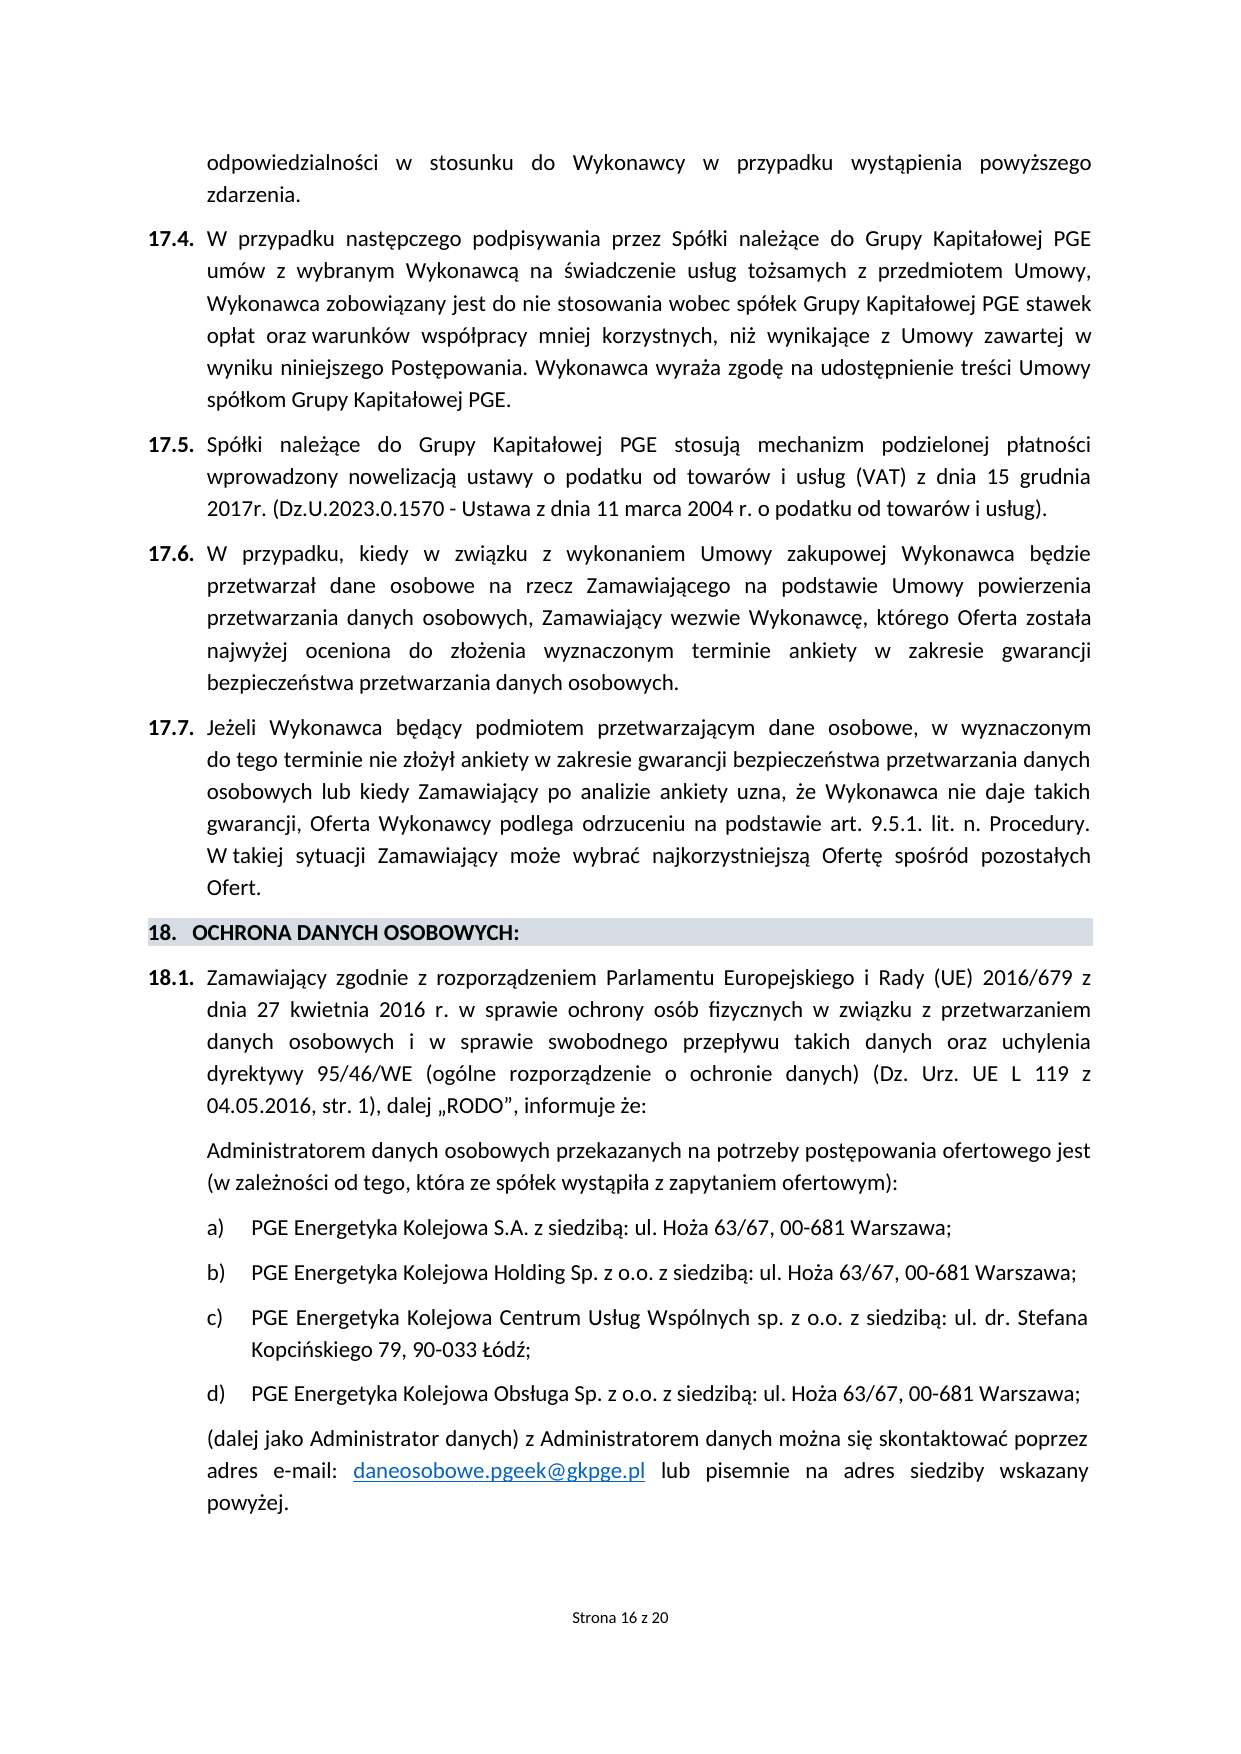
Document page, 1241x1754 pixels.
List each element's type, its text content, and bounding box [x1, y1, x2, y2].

list W przypadku następczego podpisywania przez Spółki należące do Grupy Kapitałowej PGE umów z wybranym Wykonawcą na świadczenie usług tożsamych z przedmiotem Umowy, Wykonawca zobowiązany jest do nie stosowania wobec spółek Grupy Kapitałowej PGE stawek opłat oraz warunków współpracy mniej korzystnych, niż wynikające z Umowy zawartej w wyniku niniejszego Postępowania. Wykonawca wyraża zgodę na udostępnienie treści Umowy spółkom Grupy Kapitałowej PGE. [148, 224, 1093, 413]
list PGE Energetyka Kolejowa Holding Sp. z o.o. z siedzibą: ul. Hoża 63/67, 00-681 Warszawa; [207, 1258, 1090, 1286]
list Administratorem danych osobowych przekazanych na potrzeby postępowania ofertowego jest (w zależności od tego, która ze spółek wystąpiła z zapytaniem ofertowym): [207, 1136, 1093, 1197]
list Zamawiający zgodnie z rozporządzeniem Parlamentu Europejskiego i Rady (UE) 2016/679 z dnia 27 kwietnia 2016 r. w sprawie ochrony osób fizycznych w związku z przetwarzaniem danych osobowych i w sprawie swobodnego przepływu takich danych oraz uchylenia dyrektywy 95/46/WE (ogólne rozporządzenie o ochronie danych) (Dz. Urz. UE L 119 z 04.05.2016, str. 1), dalej „RODO”, informuje że: [148, 963, 1093, 1120]
list Spółki należące do Grupy Kapitałowej PGE stosują mechanizm podzielonej płatności wprowadzony nowelizacją ustawy o podatku od towarów i usług (VAT) z dnia 15 grudnia 2017r. (Dz.U.2023.0.1570 - Ustawa z dnia 11 marca 2004 r. o podatku od towarów i usług). [148, 430, 1093, 522]
list PGE Energetyka Kolejowa Obsługa Sp. z o.o. z siedzibą: ul. Hoża 63/67, 00-681 Warszawa; [207, 1379, 1090, 1407]
list OCHRONA DANYCH OSOBOWYCH: [148, 918, 1093, 946]
list PGE Energetyka Kolejowa Centrum Usług Wspólnych sp. z o.o. z siedzibą: ul. dr. Stefana Kopcińskiego 79, 90-033 Łódź; [207, 1303, 1090, 1363]
list (dalej jako Administrator danych) z Administratorem danych można się skontaktować poprzez adres e-mail: daneosobowe.pgeek@gkpge.pl lub pisemnie na adres siedziby wskazany powyżej. [207, 1424, 1090, 1517]
list PGE Energetyka Kolejowa S.A. z siedzibą: ul. Hoża 63/67, 00-681 Warszawa; [207, 1213, 1090, 1241]
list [148, 148, 1093, 208]
list Jeżeli Wykonawca będący podmiotem przetwarzającym dane osobowe, w wyznaczonym do tego terminie nie złożył ankiety w zakresie gwarancji bezpieczeństwa przetwarzania danych osobowych lub kiedy Zamawiający po analizie ankiety uzna, że Wykonawca nie daje takich gwarancji, Oferta Wykonawcy podlega odrzuceniu na podstawie art. 9.5.1. lit. n. Procedury. W takiej sytuacji Zamawiający może wybrać najkorzystniejszą Ofertę spośród pozostałych Ofert. [148, 713, 1093, 902]
list W przypadku, kiedy w związku z wykonaniem Umowy zakupowej Wykonawca będzie przetwarzał dane osobowe na rzecz Zamawiającego na podstawie Umowy powierzenia przetwarzania danych osobowych, Zamawiający wezwie Wykonawcę, którego Oferta została najwyżej oceniona do złożenia wyznaczonym terminie ankiety w zakresie gwarancji bezpieczeństwa przetwarzania danych osobowych. [148, 539, 1093, 696]
